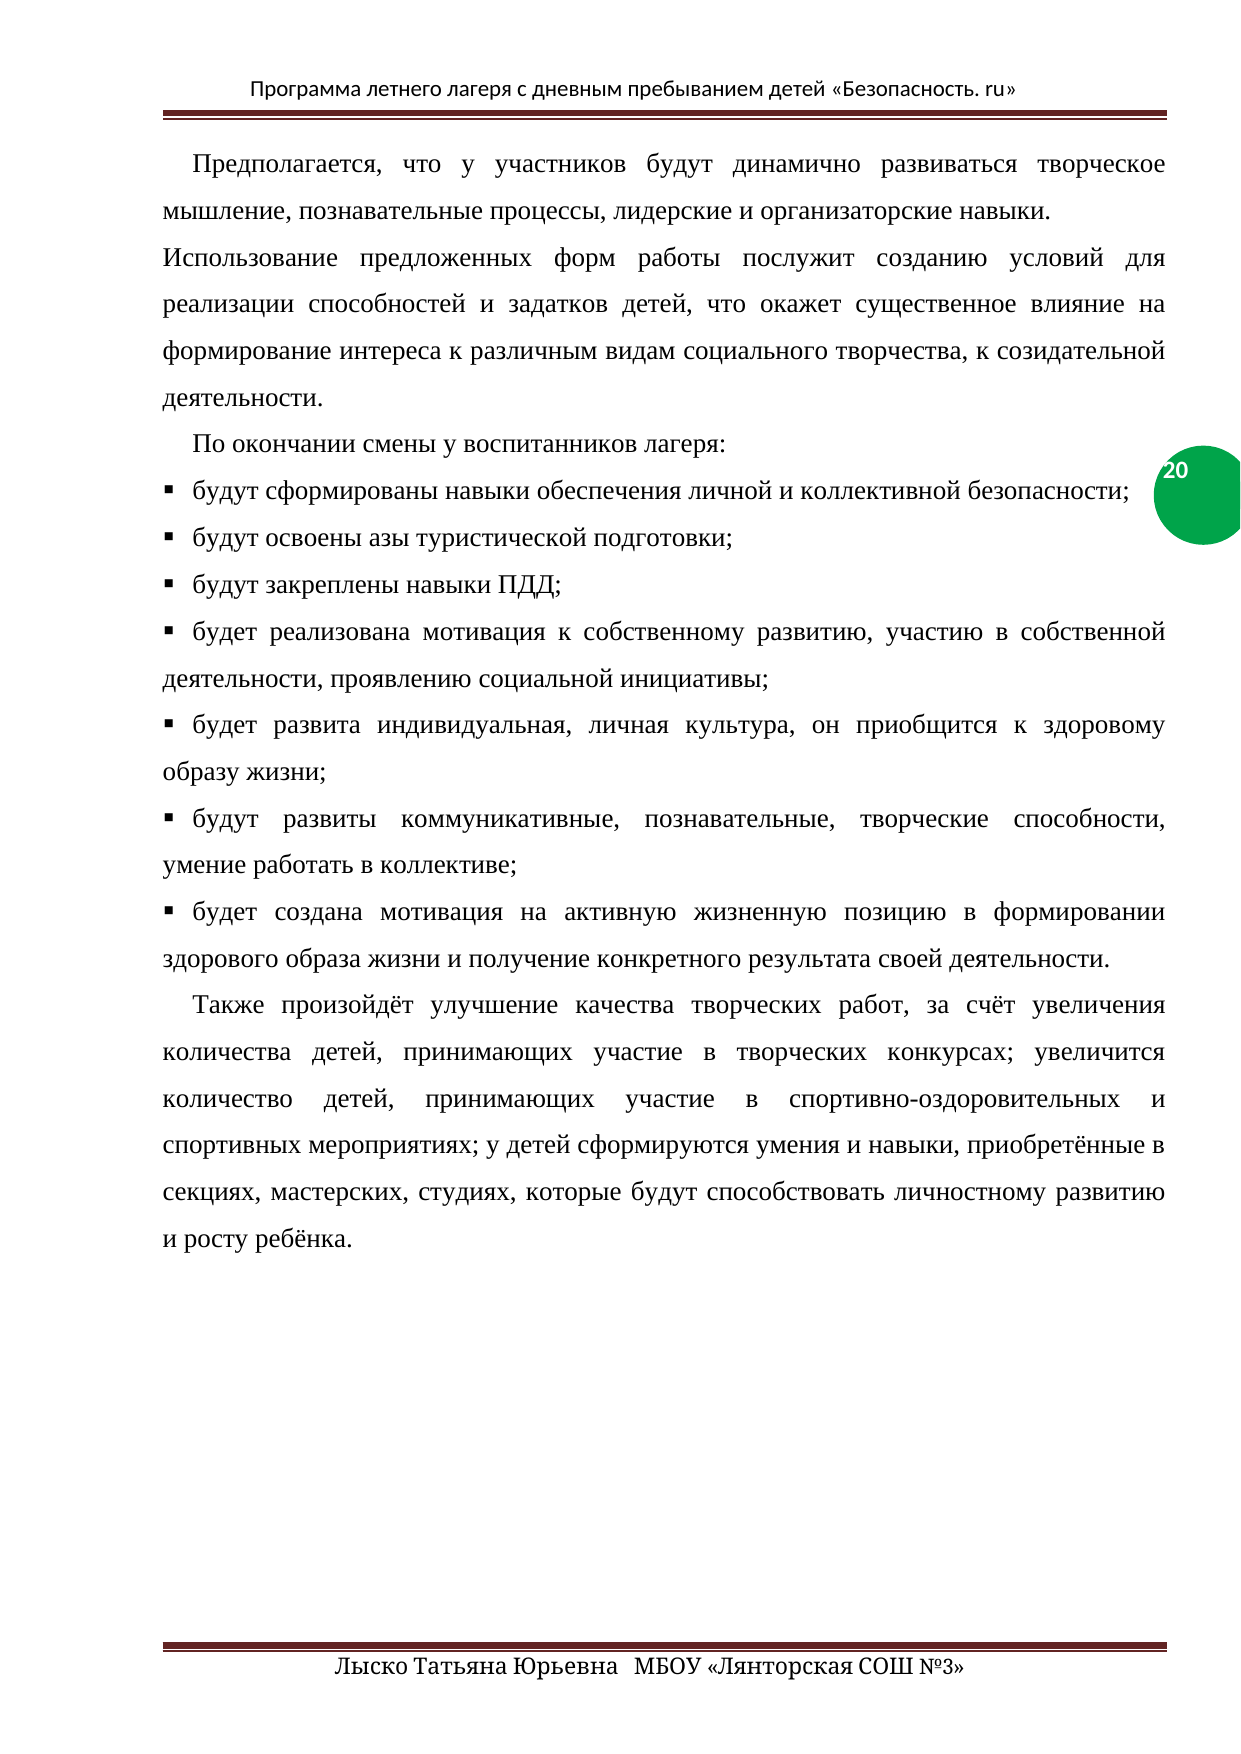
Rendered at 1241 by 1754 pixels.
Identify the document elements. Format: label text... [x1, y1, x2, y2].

text Предполагается, что у участников будут динамично развиваться творческое мышление, познавательные процессы, лидерские и организаторские навыки. [162, 148, 1167, 225]
list будут освоены азы туристической подготовки; [162, 521, 1167, 552]
text По окончании смены у воспитанников лагеря: [162, 428, 1167, 459]
list будет развита индивидуальная, личная культура, он приобщится к здоровому образу жизни; [162, 708, 1167, 786]
text Использование предложенных форм работы послужит созданию условий для реализации способностей и задатков детей, что окажет существенное влияние на формирование интереса к различным видам социального творчества, к созидательной деятельности. [162, 241, 1167, 412]
list будут развиты коммуникативные, познавательные, творческие способности, умение работать в коллективе; [162, 802, 1167, 880]
list будет реализована мотивация к собственному развитию, участию в собственной деятельности, проявлению социальной инициативы; [162, 615, 1167, 693]
list будут закреплены навыки ПДД; [162, 568, 1167, 599]
list будет создана мотивация на активную жизненную позицию в формировании здорового образа жизни и получение конкретного результата своей деятельности. [162, 895, 1167, 973]
text Также произойдёт улучшение качества творческих работ, за счёт увеличения количества детей, принимающих участие в творческих конкурсах; увеличится количество детей, принимающих участие в спортивно-оздоровительных и спортивных мероприятиях; у детей сформируются умения и навыки, приобретённые в секциях, мастерских, студиях, которые будут способствовать личностному развитию и росту ребёнка. [162, 989, 1167, 1253]
list будут сформированы навыки обеспечения личной и коллективной безопасности; [162, 474, 1167, 506]
